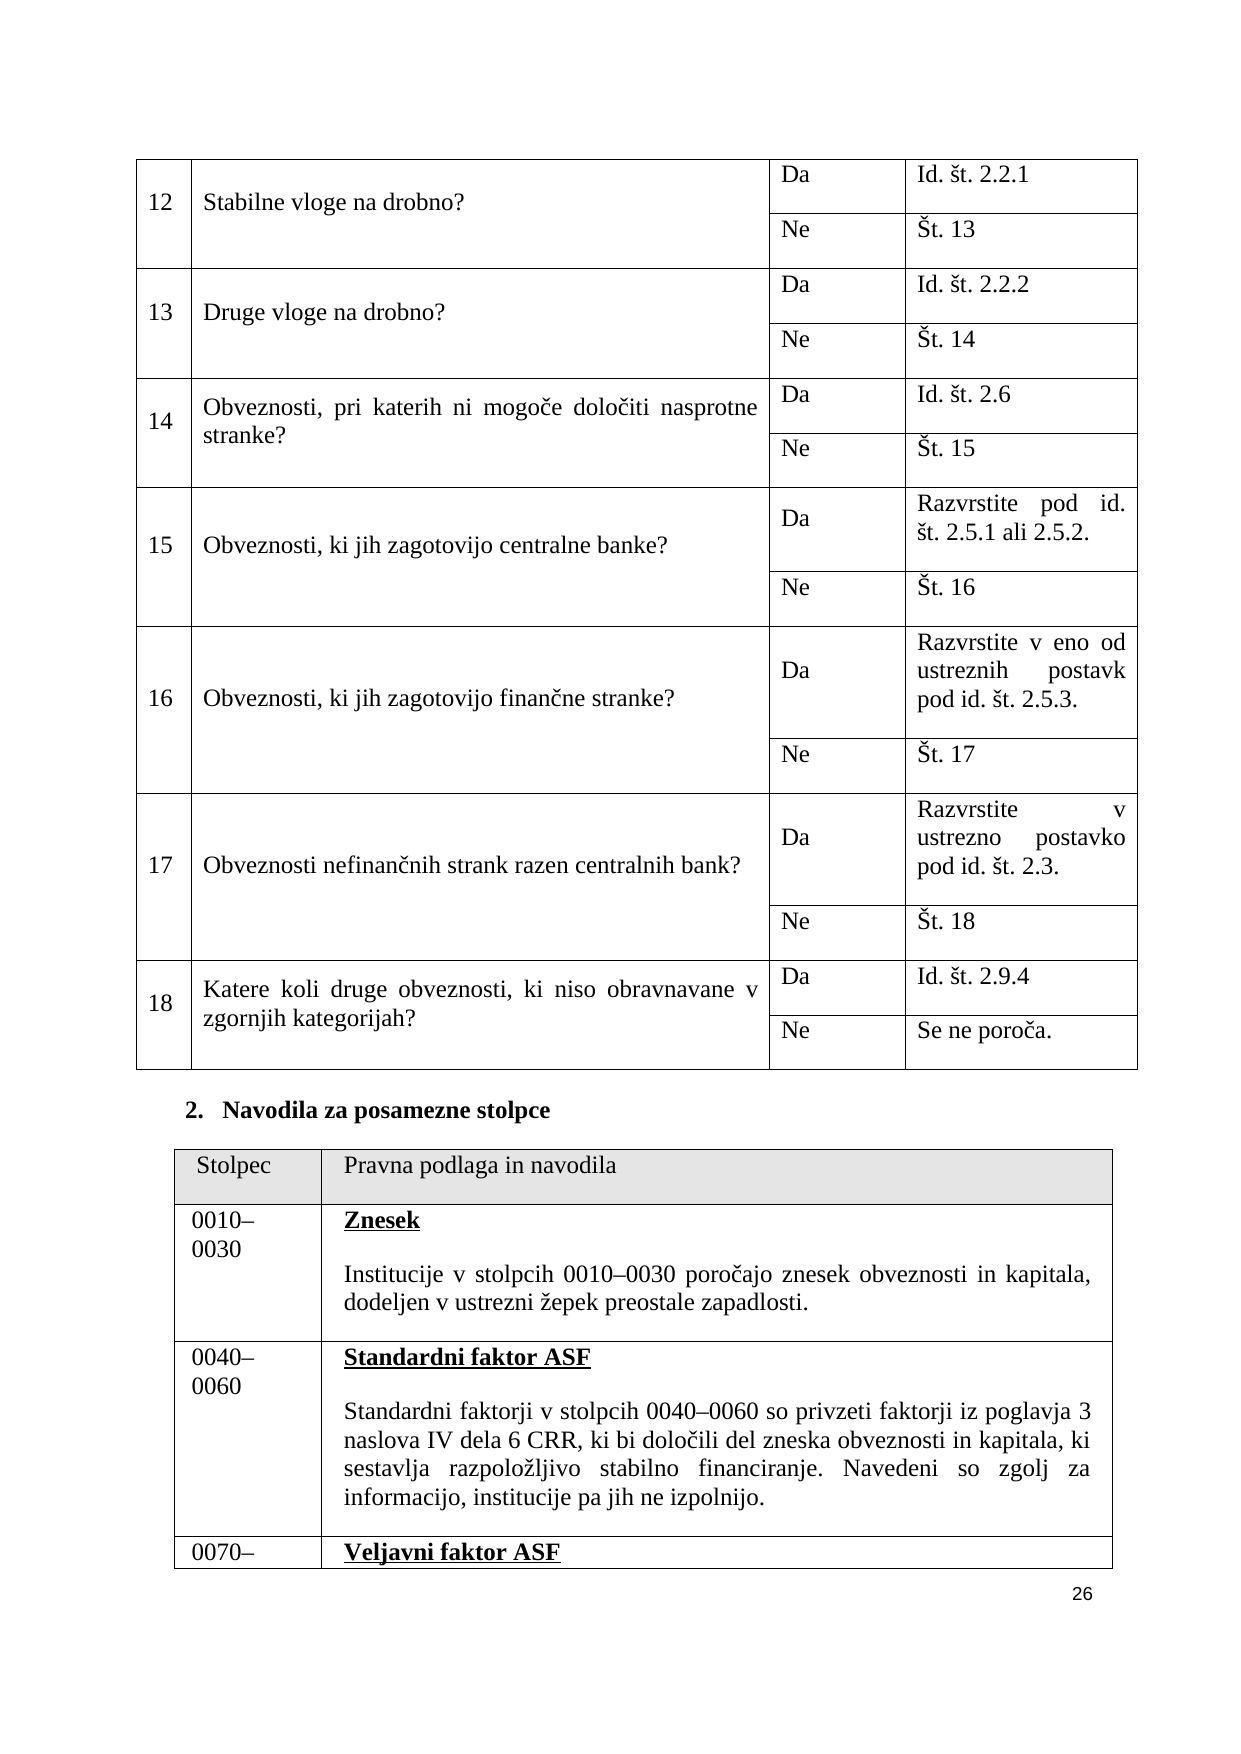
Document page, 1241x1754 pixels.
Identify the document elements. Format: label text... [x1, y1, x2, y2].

table_cell 13 [137, 269, 191, 378]
table_header Pravna podlaga in navodila [322, 1150, 1112, 1204]
table_cell Razvrstite v ustrezno postavko pod id. št. 2.3. [906, 794, 1137, 905]
table_cell 17 [137, 794, 191, 960]
table_cell Ne [770, 906, 905, 960]
table_cell Št. 13 [906, 214, 1137, 268]
table_cell Se ne poroča. [906, 1016, 1137, 1069]
table_cell Katere koli druge obveznosti, ki niso obravnavane v zgornjih kategorijah? [192, 961, 769, 1069]
table_cell Razvrstite pod id. št. 2.5.1 ali 2.5.2. [906, 488, 1137, 571]
table_cell Št. 16 [906, 572, 1137, 626]
table_header Stolpec [175, 1150, 321, 1204]
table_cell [322, 1537, 1112, 1568]
table_cell Id. št. 2.2.1 [906, 160, 1137, 213]
table_cell Obveznosti nefinančnih strank razen centralnih bank? [192, 794, 769, 960]
table_cell Ne [770, 214, 905, 268]
table_cell Obveznosti, ki jih zagotovijo finančne stranke? [192, 627, 769, 793]
table_cell Da [770, 488, 905, 571]
table_cell Stabilne vloge na drobno? [192, 160, 769, 268]
table_cell Id. št. 2.6 [906, 379, 1137, 432]
table_cell Ne [770, 1016, 905, 1069]
table_cell Da [770, 160, 905, 213]
list Navodila za posamezne stolpce [185, 1095, 1092, 1124]
table_cell Razvrstite v eno od ustreznih postavk pod id. št. 2.5.3. [906, 627, 1137, 738]
table_cell 14 [137, 379, 191, 487]
table_cell Standardni faktor ASF Standardni faktorji v stolpcih 0040–0060 so privzeti faktorji iz poglavja 3 naslova IV dela 6 CRR, ki bi določili del zneska obveznosti in kapitala, ki sestavlja razpoložljivo stabilno financiranje. Navedeni so zgolj za informacijo, institucije pa jih ne izpolnijo. [322, 1342, 1112, 1536]
table_cell Ne [770, 324, 905, 378]
table_cell 0010–0030 [175, 1205, 321, 1341]
table_cell Ne [770, 739, 905, 793]
table_cell Da [770, 794, 905, 905]
table_cell Znesek Institucije v stolpcih 0010–0030 poročajo znesek obveznosti in kapitala, dodeljen v ustrezni žepek preostale zapadlosti. [322, 1205, 1112, 1341]
table_cell 18 [137, 961, 191, 1069]
table_cell Id. št. 2.2.2 [906, 269, 1137, 323]
table_cell 0040–0060 [175, 1342, 321, 1536]
table_cell Id. št. 2.9.4 [906, 961, 1137, 1014]
table_cell Št. 18 [906, 906, 1137, 960]
table_cell Ne [770, 434, 905, 487]
table_cell Št. 15 [906, 434, 1137, 487]
table_cell Da [770, 379, 905, 432]
table_cell Da [770, 627, 905, 738]
table_cell 15 [137, 488, 191, 626]
table_cell Obveznosti, ki jih zagotovijo centralne banke? [192, 488, 769, 626]
table_cell Da [770, 269, 905, 323]
table_cell 16 [137, 627, 191, 793]
table_cell Obveznosti, pri katerih ni mogoče določiti nasprotne stranke? [192, 379, 769, 487]
table_cell 12 [137, 160, 191, 268]
table_cell Da [770, 961, 905, 1014]
table_cell Druge vloge na drobno? [192, 269, 769, 378]
table_cell Št. 17 [906, 739, 1137, 793]
table_cell Ne [770, 572, 905, 626]
table_cell Št. 14 [906, 324, 1137, 378]
table_cell 0070–0090 [175, 1537, 321, 1568]
